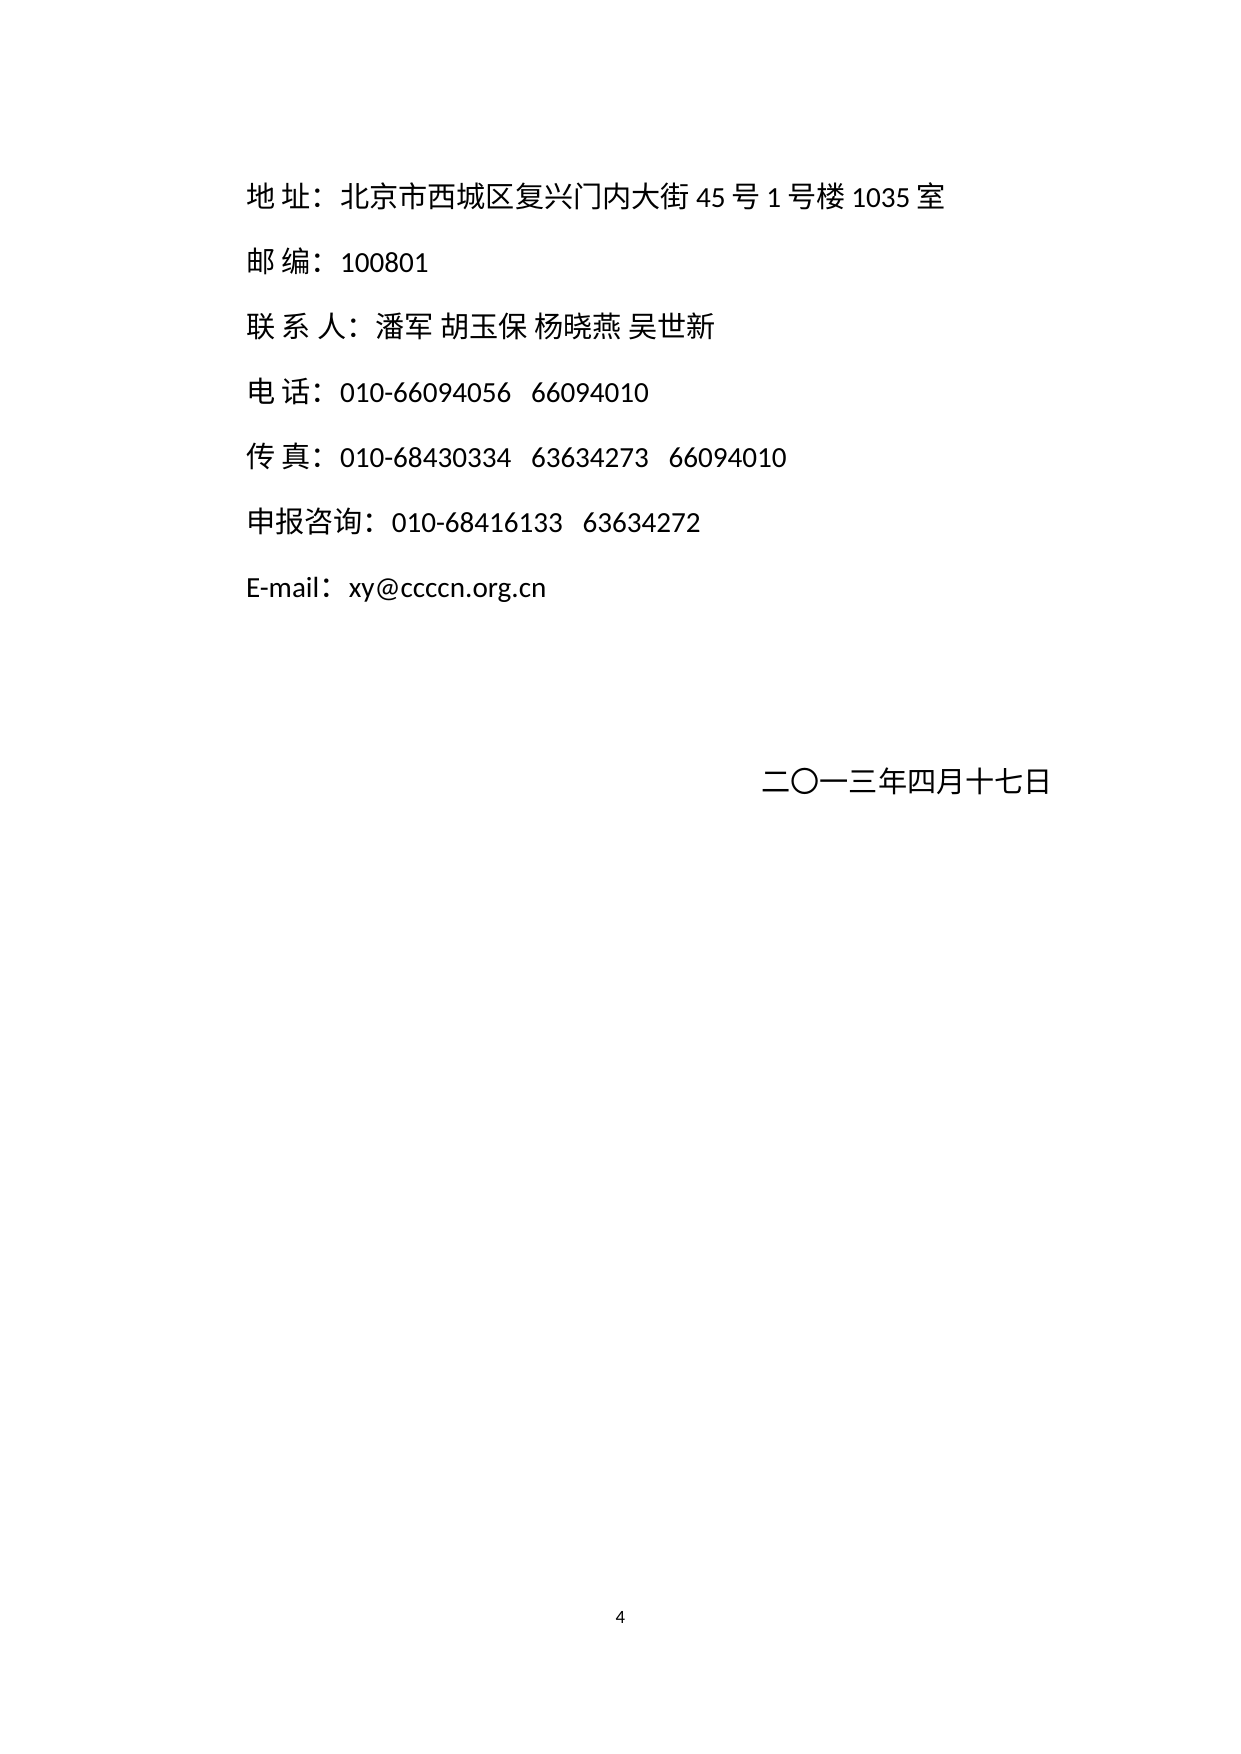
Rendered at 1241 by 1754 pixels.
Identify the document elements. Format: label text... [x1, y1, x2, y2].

text 申报咨询：010-68416133 63634272 [187, 487, 1053, 552]
text E-mail：xy@ccccn.org.cn [187, 552, 1053, 617]
text 地 址：北京市西城区复兴门内大街45号1号楼1035室 [187, 162, 1053, 227]
text 联 系 人：潘军 胡玉保 杨晓燕 吴世新 [187, 292, 1053, 357]
text 邮 编：100801 [187, 227, 1053, 292]
text 二〇一三年四月十七日 [187, 747, 1053, 812]
text 传 真：010-68430334 63634273 66094010 [187, 422, 1053, 487]
text 电 话：010-66094056 66094010 [187, 357, 1053, 422]
